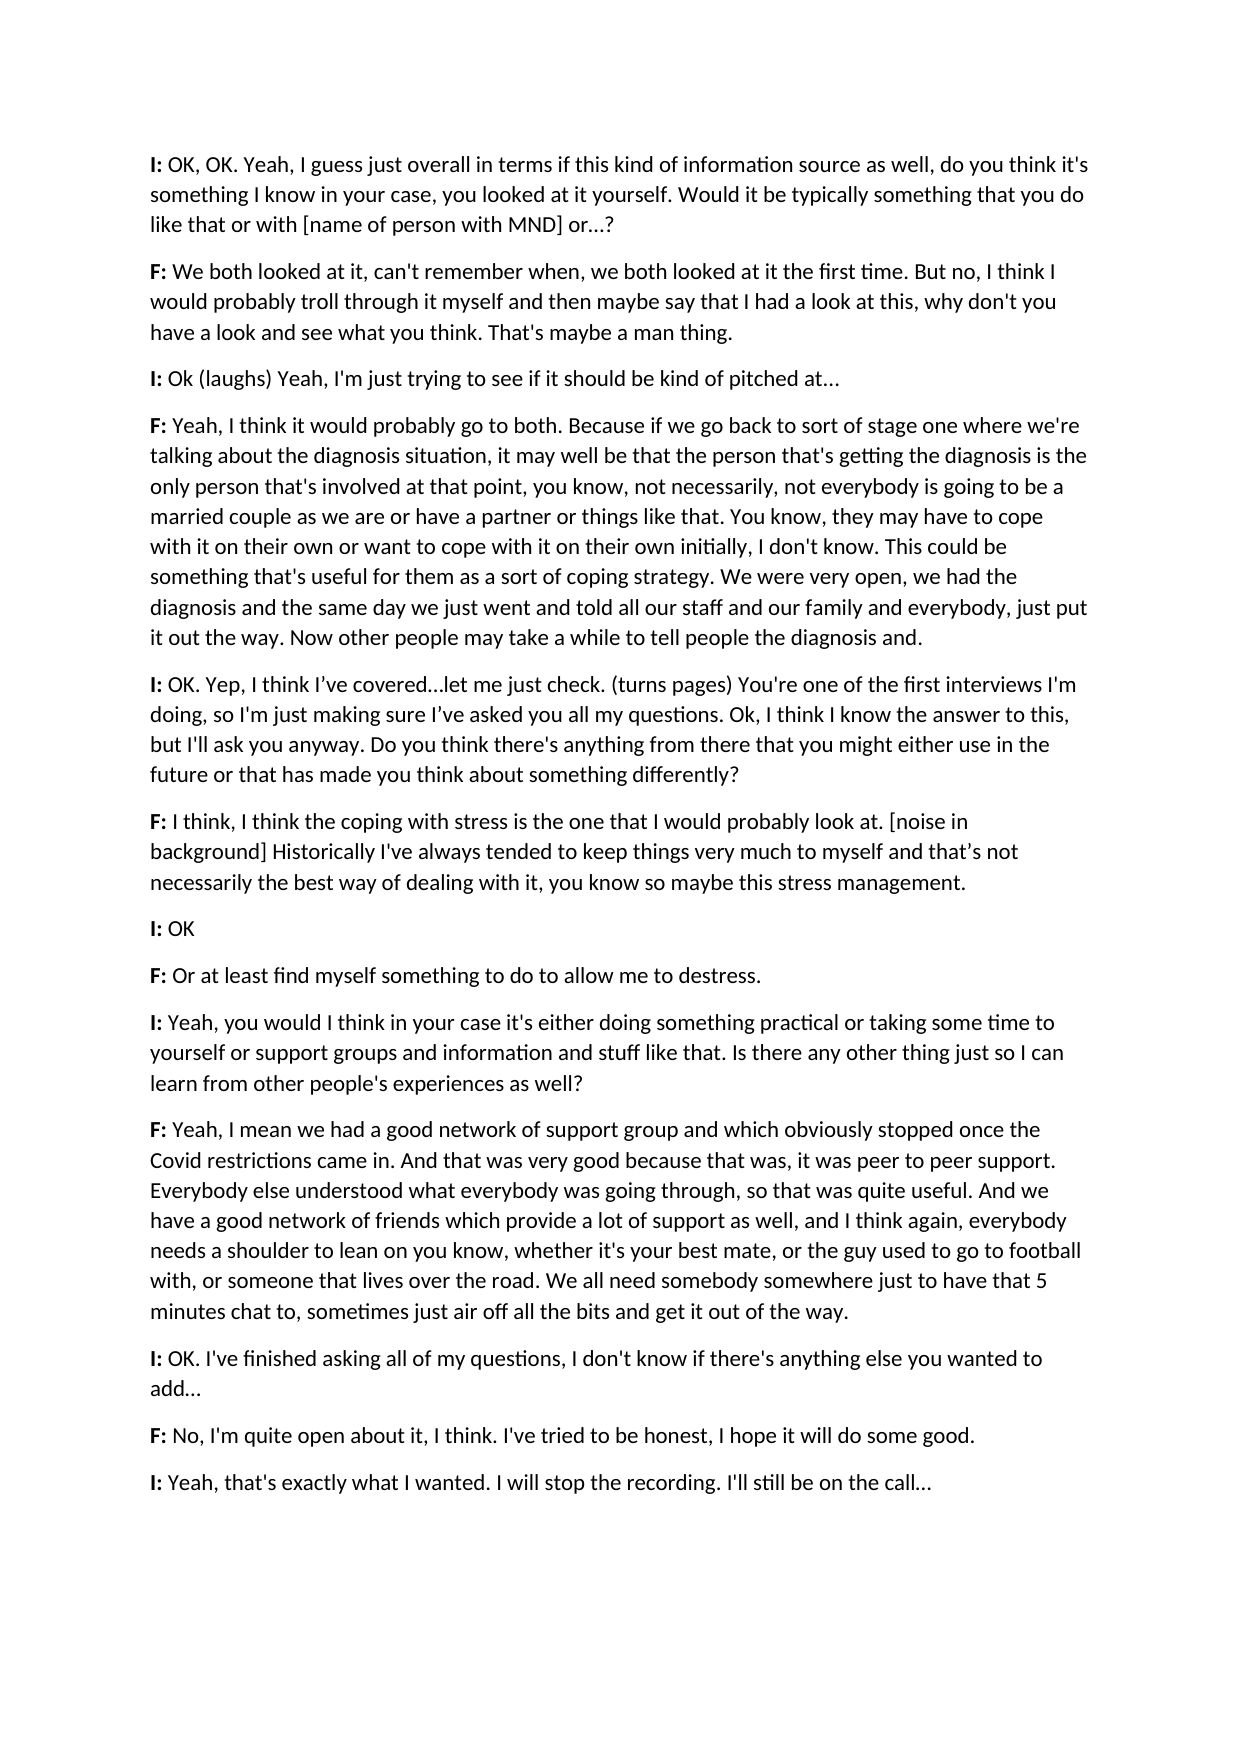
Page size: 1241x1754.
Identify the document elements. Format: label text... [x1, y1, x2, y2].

text F: No, I'm quite open about it, I think. I've tried to be honest, I hope it will do some good. [150, 1421, 1090, 1449]
text I: OK [150, 914, 1090, 943]
text I: Yeah, that's exactly what I wanted. I will stop the recording. I'll still be on the call… [150, 1468, 1090, 1496]
text F: We both looked at it, can't remember when, we both looked at it the first time. But no, I think I would probably troll through it myself and then maybe say that I had a look at this, why don't you have a look and see what you think. That's maybe a man thing. [150, 257, 1090, 346]
text I: OK, OK. Yeah, I guess just overall in terms if this kind of information source as well, do you think it's something I know in your case, you looked at it yourself. Would it be typically something that you do like that or with [name of person with MND] or…? [150, 150, 1090, 238]
text F: Yeah, I think it would probably go to both. Because if we go back to sort of stage one where we're talking about the diagnosis situation, it may well be that the person that's getting the diagnosis is the only person that's involved at that point, you know, not necessarily, not everybody is going to be a married couple as we are or have a partner or things like that. You know, they may have to cope with it on their own or want to cope with it on their own initially, I don't know. This could be something that's useful for them as a sort of coping strategy. We were very open, we had the diagnosis and the same day we just went and told all our staff and our family and everybody, just put it out the way. Now other people may take a while to tell people the diagnosis and. [150, 411, 1090, 651]
text I: OK. Yep, I think I’ve covered…let me just check. (turns pages) You're one of the first interviews I'm doing, so I'm just making sure I’ve asked you all my questions. Ok, I think I know the answer to this, but I'll ask you anyway. Do you think there's anything from there that you might either use in the future or that has made you think about something differently? [150, 670, 1090, 788]
text I: OK. I've finished asking all of my questions, I don't know if there's anything else you wanted to add… [150, 1344, 1090, 1402]
text I: Ok (laughs) Yeah, I'm just trying to see if it should be kind of pitched at... [150, 364, 1090, 393]
text F: I think, I think the coping with stress is the one that I would probably look at. [noise in background] Historically I've always tended to keep things very much to myself and that’s not necessarily the best way of dealing with it, you know so maybe this stress management. [150, 807, 1090, 896]
text F: Or at least find myself something to do to allow me to destress. [150, 961, 1090, 989]
text F: Yeah, I mean we had a good network of support group and which obviously stopped once the Covid restrictions came in. And that was very good because that was, it was peer to peer support. Everybody else understood what everybody was going through, so that was quite useful. And we have a good network of friends which provide a lot of support as well, and I think again, everybody needs a shoulder to lean on you know, whether it's your best mate, or the guy used to go to football with, or someone that lives over the road. We all need somebody somewhere just to have that 5 minutes chat to, sometimes just air off all the bits and get it out of the way. [150, 1116, 1090, 1325]
text I: Yeah, you would I think in your case it's either doing something practical or taking some time to yourself or support groups and information and stuff like that. Is there any other thing just so I can learn from other people's experiences as well? [150, 1008, 1090, 1097]
